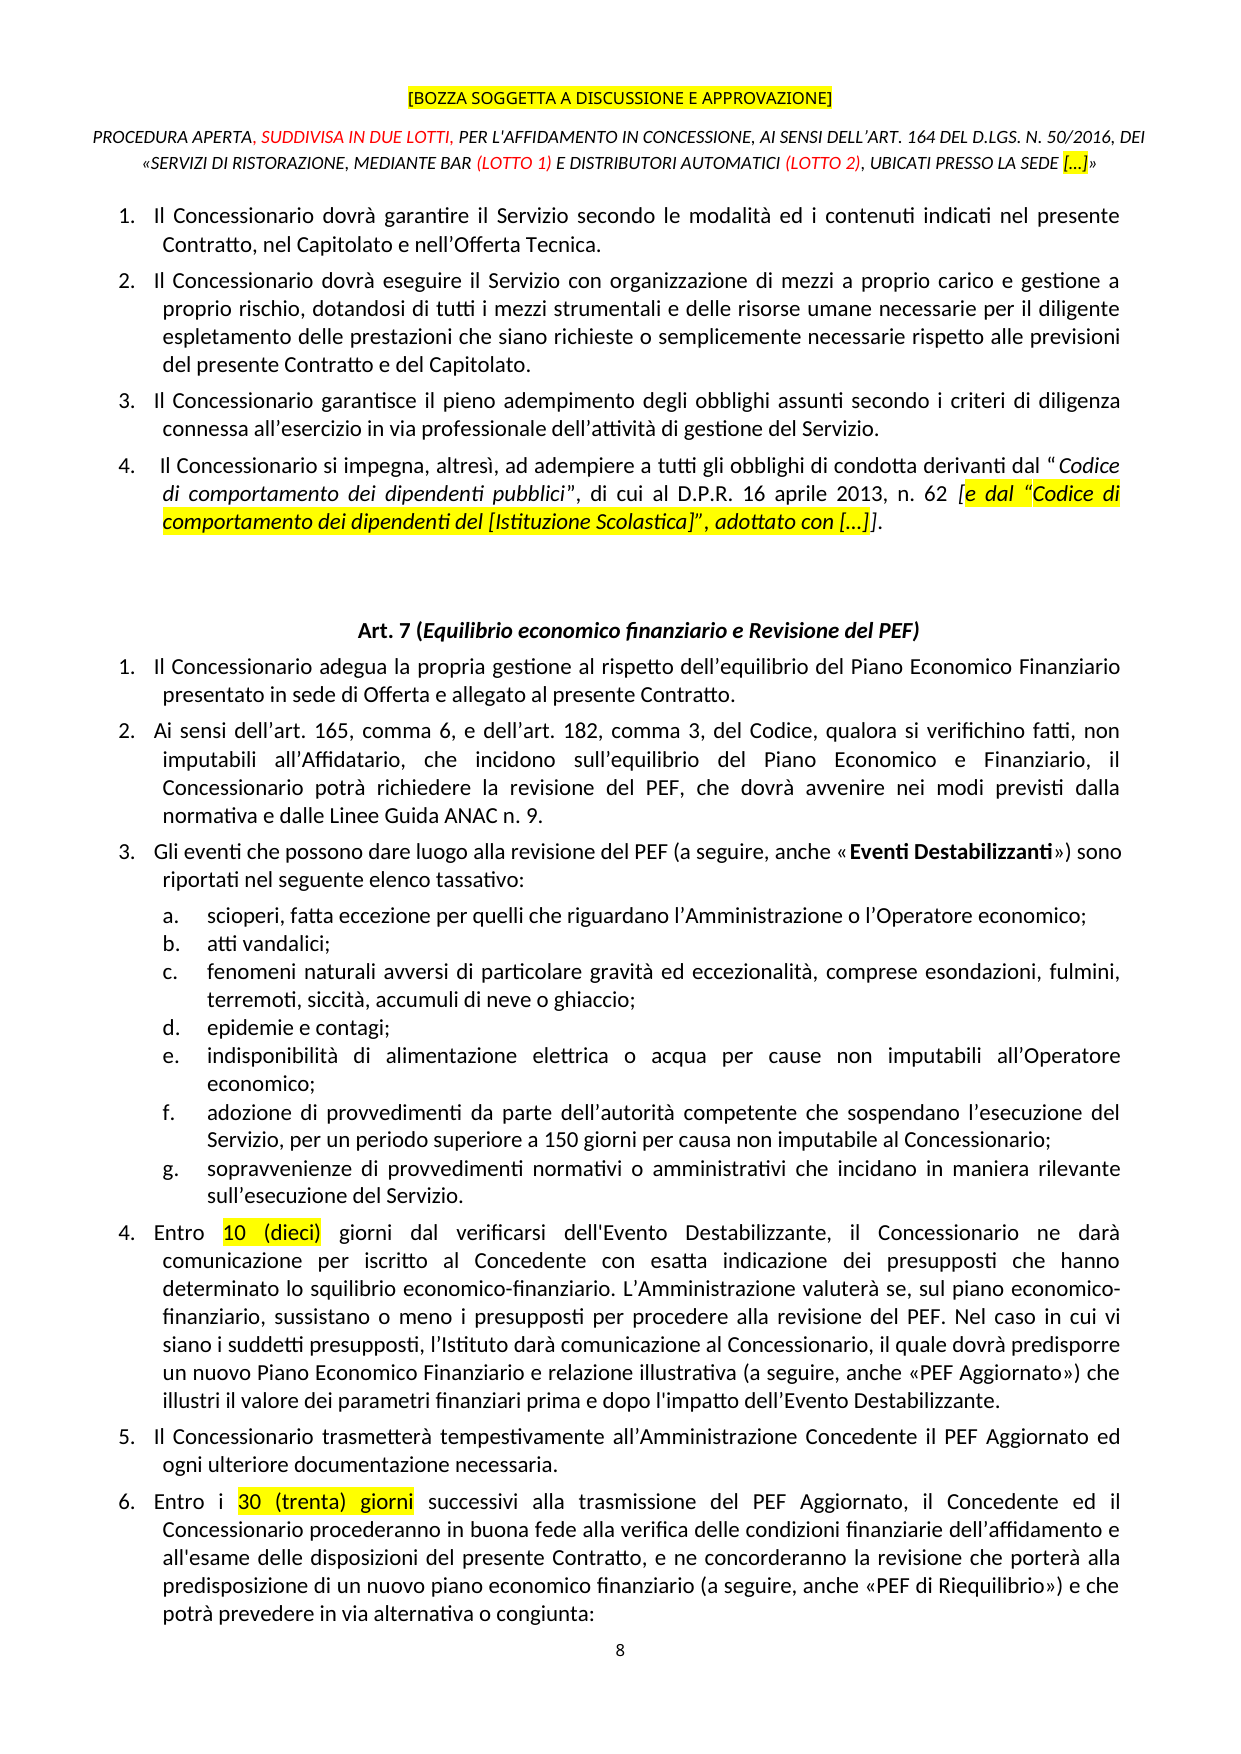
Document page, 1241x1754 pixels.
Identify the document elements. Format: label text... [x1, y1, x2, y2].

list adozione di provvedimenti da parte dell’autorità competente che sospendano l’esecuzione del Servizio, per un periodo superiore a 150 giorni per causa non imputabile al Concessionario; [162, 1098, 1122, 1154]
list Il Concessionario trasmetterà tempestivamente all’Amministrazione Concedente il PEF Aggiornato ed ogni ulteriore documentazione necessaria. [118, 1422, 1122, 1478]
list Entro 10 (dieci) giorni dal verificarsi dell'Evento Destabilizzante, il Concessionario ne darà comunicazione per iscritto al Concedente con esatta indicazione dei presupposti che hanno determinato lo squilibrio economico-finanziario. L’Amministrazione valuterà se, sul piano economico-finanziario, sussistano o meno i presupposti per procedere alla revisione del PEF. Nel caso in cui vi siano i suddetti presupposti, l’Istituto darà comunicazione al Concessionario, il quale dovrà predisporre un nuovo Piano Economico Finanziario e relazione illustrativa (a seguire, anche «PEF Aggiornato») che illustri il valore dei parametri finanziari prima e dopo l'impatto dell’Evento Destabilizzante. [118, 1218, 1122, 1414]
list scioperi, fatta eccezione per quelli che riguardano l’Amministrazione o l’Operatore economico; [162, 901, 1122, 929]
list Gli eventi che possono dare luogo alla revisione del PEF (a seguire, anche «Eventi Destabilizzanti») sono riportati nel seguente elenco tassativo: [118, 837, 1122, 893]
list Il Concessionario adegua la propria gestione al rispetto dell’equilibrio del Piano Economico Finanziario presentato in sede di Offerta e allegato al presente Contratto. [118, 652, 1122, 708]
text Art. 7 (Equilibrio economico finanziario e Revisione del PEF) [156, 616, 1122, 644]
list Entro i 30 (trenta) giorni successivi alla trasmissione del PEF Aggiornato, il Concedente ed il Concessionario procederanno in buona fede alla verifica delle condizioni finanziarie dell’affidamento e all'esame delle disposizioni del presente Contratto, e ne concorderanno la revisione che porterà alla predisposizione di un nuovo piano economico finanziario (a seguire, anche «PEF di Riequilibrio») e che potrà prevedere in via alternativa o congiunta: [118, 1487, 1122, 1627]
list fenomeni naturali avversi di particolare gravità ed eccezionalità, comprese esondazioni, fulmini, terremoti, siccità, accumuli di neve o ghiaccio; [162, 957, 1122, 1013]
list atti vandalici; [162, 929, 1122, 957]
list Il Concessionario dovrà garantire il Servizio secondo le modalità ed i contenuti indicati nel presente Contratto, nel Capitolato e nell’Offerta Tecnica. [118, 202, 1122, 258]
list epidemie e contagi; [162, 1013, 1122, 1042]
list sopravvenienze di provvedimenti normativi o amministrativi che incidano in maniera rilevante sull’esecuzione del Servizio. [162, 1154, 1122, 1210]
list Il Concessionario garantisce il pieno adempimento degli obblighi assunti secondo i criteri di diligenza connessa all’esercizio in via professionale dell’attività di gestione del Servizio. [118, 386, 1122, 442]
list indisponibilità di alimentazione elettrica o acqua per cause non imputabili all’Operatore economico; [162, 1042, 1122, 1098]
list Ai sensi dell’art. 165, comma 6, e dell’art. 182, comma 3, del Codice, qualora si verifichino fatti, non imputabili all’Affidatario, che incidono sull’equilibrio del Piano Economico e Finanziario, il Concessionario potrà richiedere la revisione del PEF, che dovrà avvenire nei modi previsti dalla normativa e dalle Linee Guida ANAC n. 9. [118, 717, 1122, 829]
list Il Concessionario dovrà eseguire il Servizio con organizzazione di mezzi a proprio carico e gestione a proprio rischio, dotandosi di tutti i mezzi strumentali e delle risorse umane necessarie per il diligente espletamento delle prestazioni che siano richieste o semplicemente necessarie rispetto alle previsioni del presente Contratto e del Capitolato. [118, 266, 1122, 378]
list Il Concessionario si impegna, altresì, ad adempiere a tutti gli obblighi di condotta derivanti dal “Codice di comportamento dei dipendenti pubblici”, di cui al D.P.R. 16 aprile 2013, n. 62 [e dal “Codice di comportamento dei dipendenti del [Istituzione Scolastica]”, adottato con […]]. [118, 451, 1122, 535]
